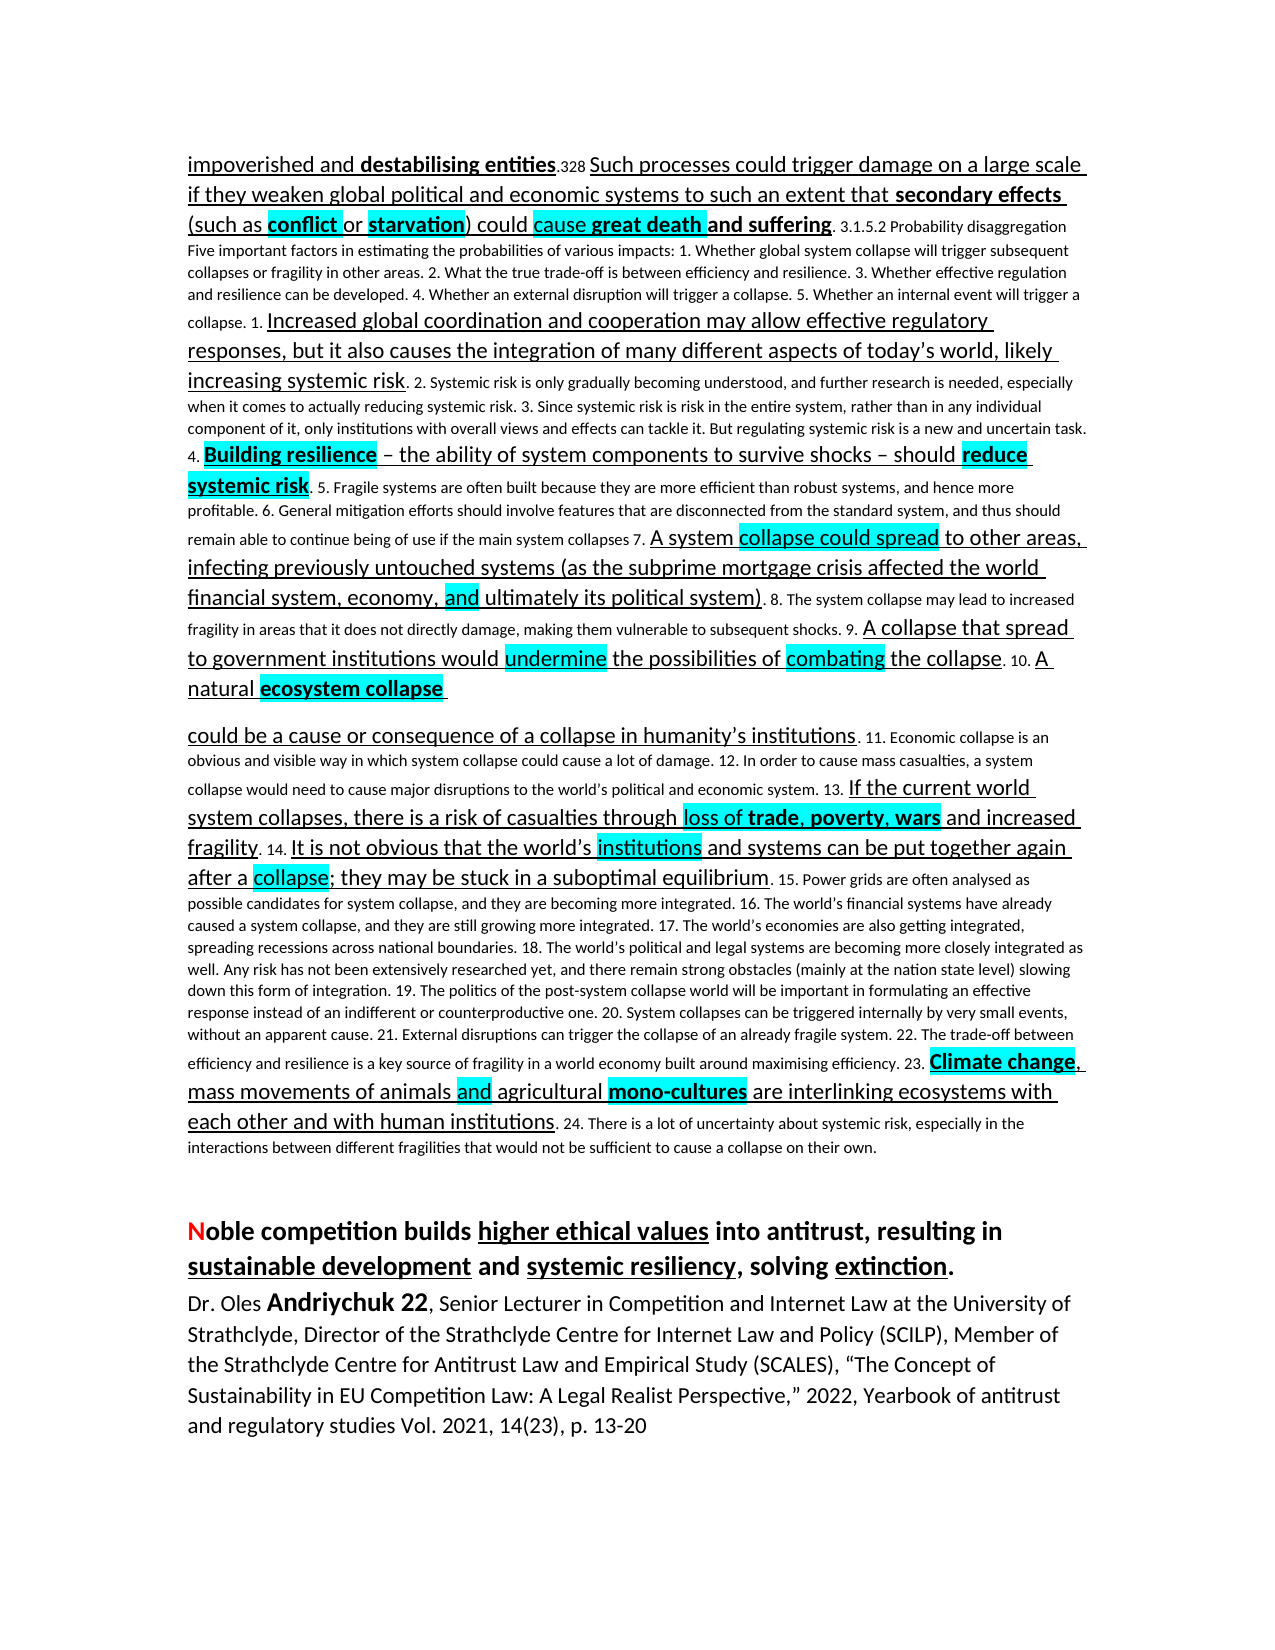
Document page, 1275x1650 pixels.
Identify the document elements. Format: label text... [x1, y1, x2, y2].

text could be a cause or consequence of a collapse in humanity’s institutions. 11. Economic collapse is an obvious and visible way in which system collapse could cause a lot of damage. 12. In order to cause mass casualties, a system collapse would need to cause major disruptions to the world’s political and economic system. 13. If the current world system collapses, there is a risk of casualties through loss of trade, poverty, wars and increased fragility. 14. It is not obvious that the world’s institutions and systems can be put together again after a collapse; they may be stuck in a suboptimal equilibrium. 15. Power grids are often analysed as possible candidates for system collapse, and they are becoming more integrated. 16. The world’s financial systems have already caused a system collapse, and they are still growing more integrated. 17. The world’s economies are also getting integrated, spreading recessions across national boundaries. 18. The world’s political and legal systems are becoming more closely integrated as well. Any risk has not been extensively researched yet, and there remain strong obstacles (mainly at the nation state level) slowing down this form of integration. 19. The politics of the post-system collapse world will be important in formulating an effective response instead of an indifferent or counterproductive one. 20. System collapses can be triggered internally by very small events, without an apparent cause. 21. External disruptions can trigger the collapse of an already fragile system. 22. The trade-off between efficiency and resilience is a key source of fragility in a world economy built around maximising efficiency. 23. Climate change, mass movements of animals and agricultural mono-cultures are interlinking ecosystems with each other and with human institutions. 24. There is a lot of uncertainty about systemic risk, especially in the interactions between different fragilities that would not be sufficient to cause a collapse on their own. [187, 721, 1087, 1157]
text Dr. Oles Andriychuk 22, Senior Lecturer in Competition and Internet Law at the University of Strathclyde, Director of the Strathclyde Centre for Internet Law and Policy (SCILP), Member of the Strathclyde Centre for Antitrust Law and Empirical Study (SCALES), “The Concept of Sustainability in EU Competition Law: A Legal Realist Perspective,” 2022, Yearbook of antitrust and regulatory studies Vol. 2021, 14(23), p. 13-20 [187, 1285, 1087, 1439]
subtitle Noble competition builds higher ethical values into antitrust, resulting in sustainable development and systemic resiliency, solving extinction. [187, 1214, 1087, 1283]
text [187, 150, 1087, 702]
